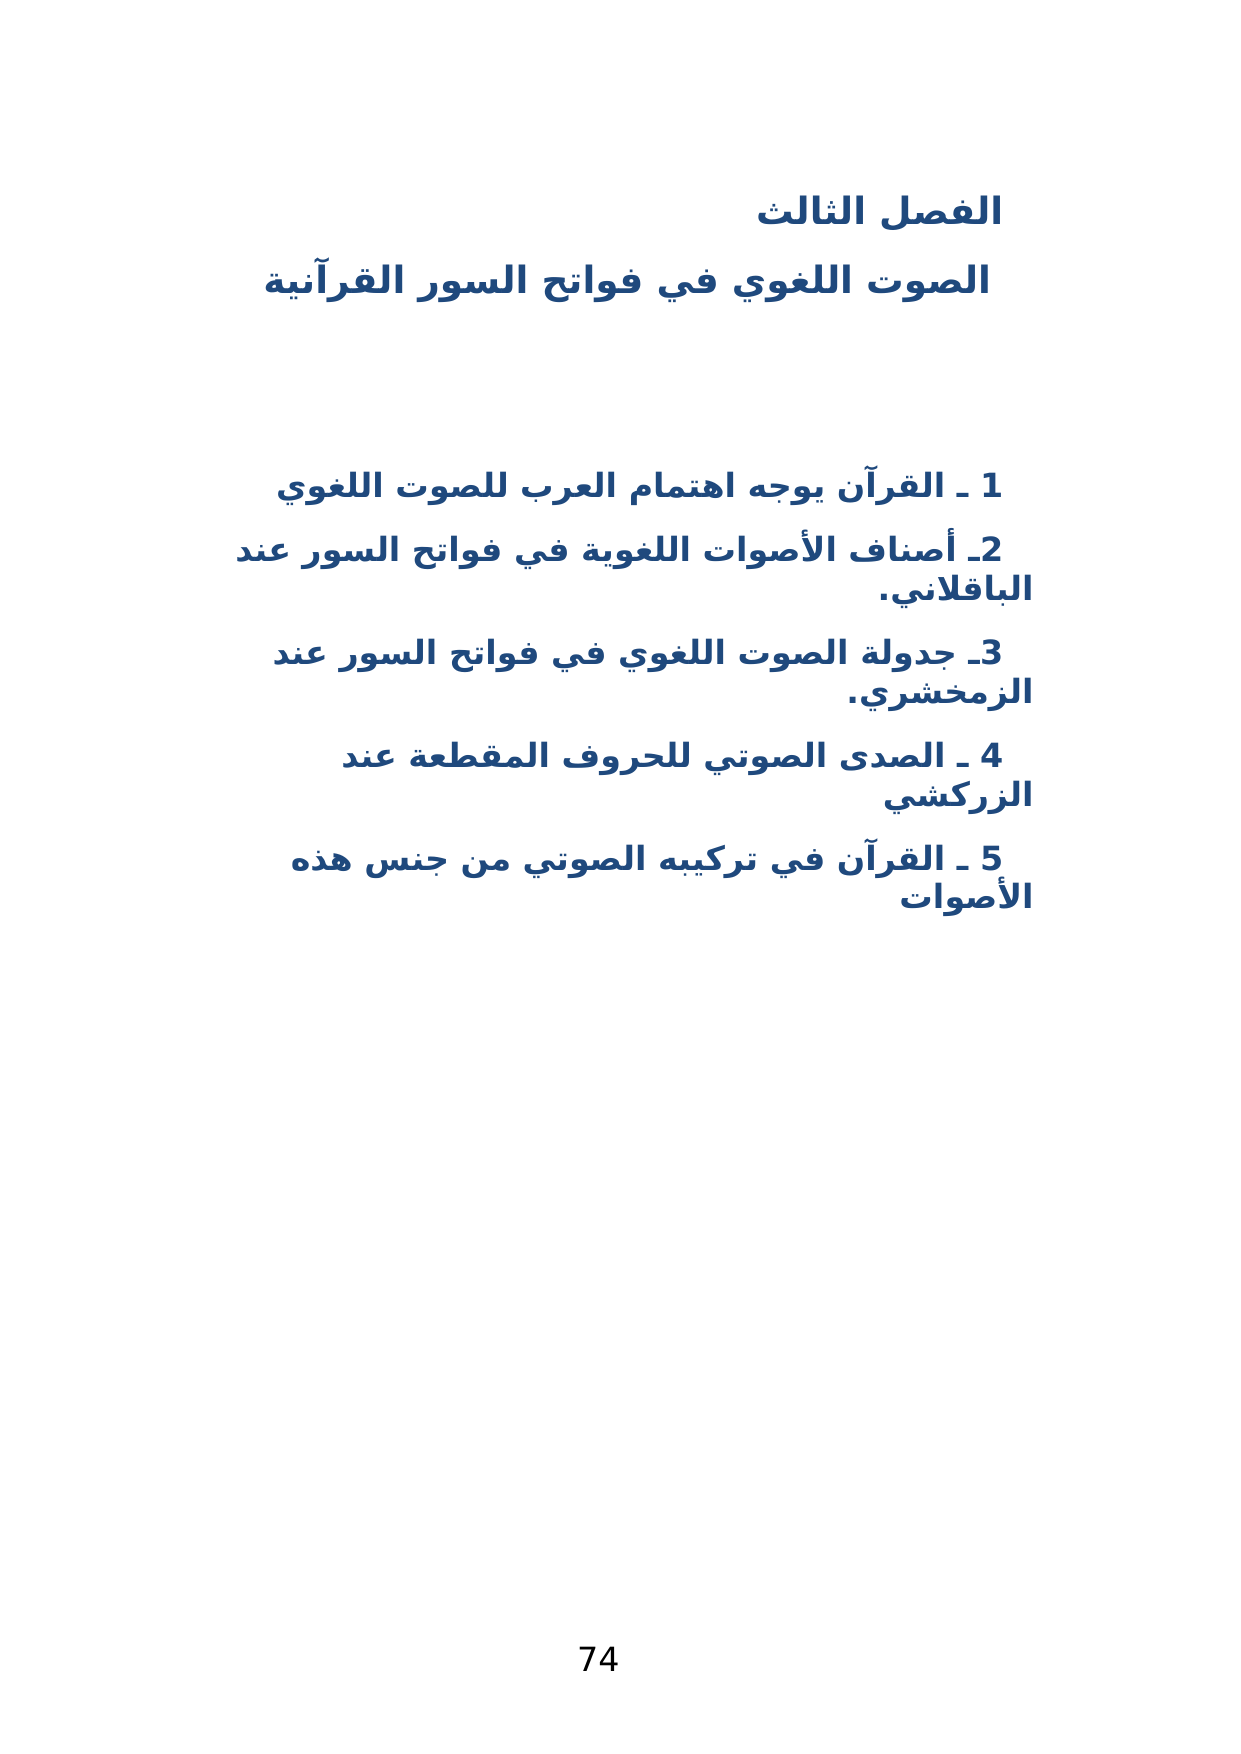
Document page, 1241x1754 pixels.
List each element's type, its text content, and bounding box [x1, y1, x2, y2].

subtitle 4 ـ الصدى الصوتي للحروف المقطعة عند الزركشي [222, 736, 1033, 814]
subtitle 1 ـ القرآن يوجه اهتمام العرب للصوت اللغوي [222, 467, 1033, 506]
subtitle 3ـ جدولة الصوت اللغوي في فواتح السور عند الزمخشري. [222, 633, 1033, 711]
subtitle الفصل الثالث [222, 190, 1033, 233]
subtitle الصوت اللغوي في فواتح السور القرآنية [222, 258, 1033, 302]
subtitle 5 ـ القرآن في تركيبه الصوتي من جنس هذه الأصوات [222, 839, 1033, 917]
subtitle 2ـ أصناف الأصوات اللغوية في فواتح السور عند الباقلاني. [222, 531, 1033, 608]
